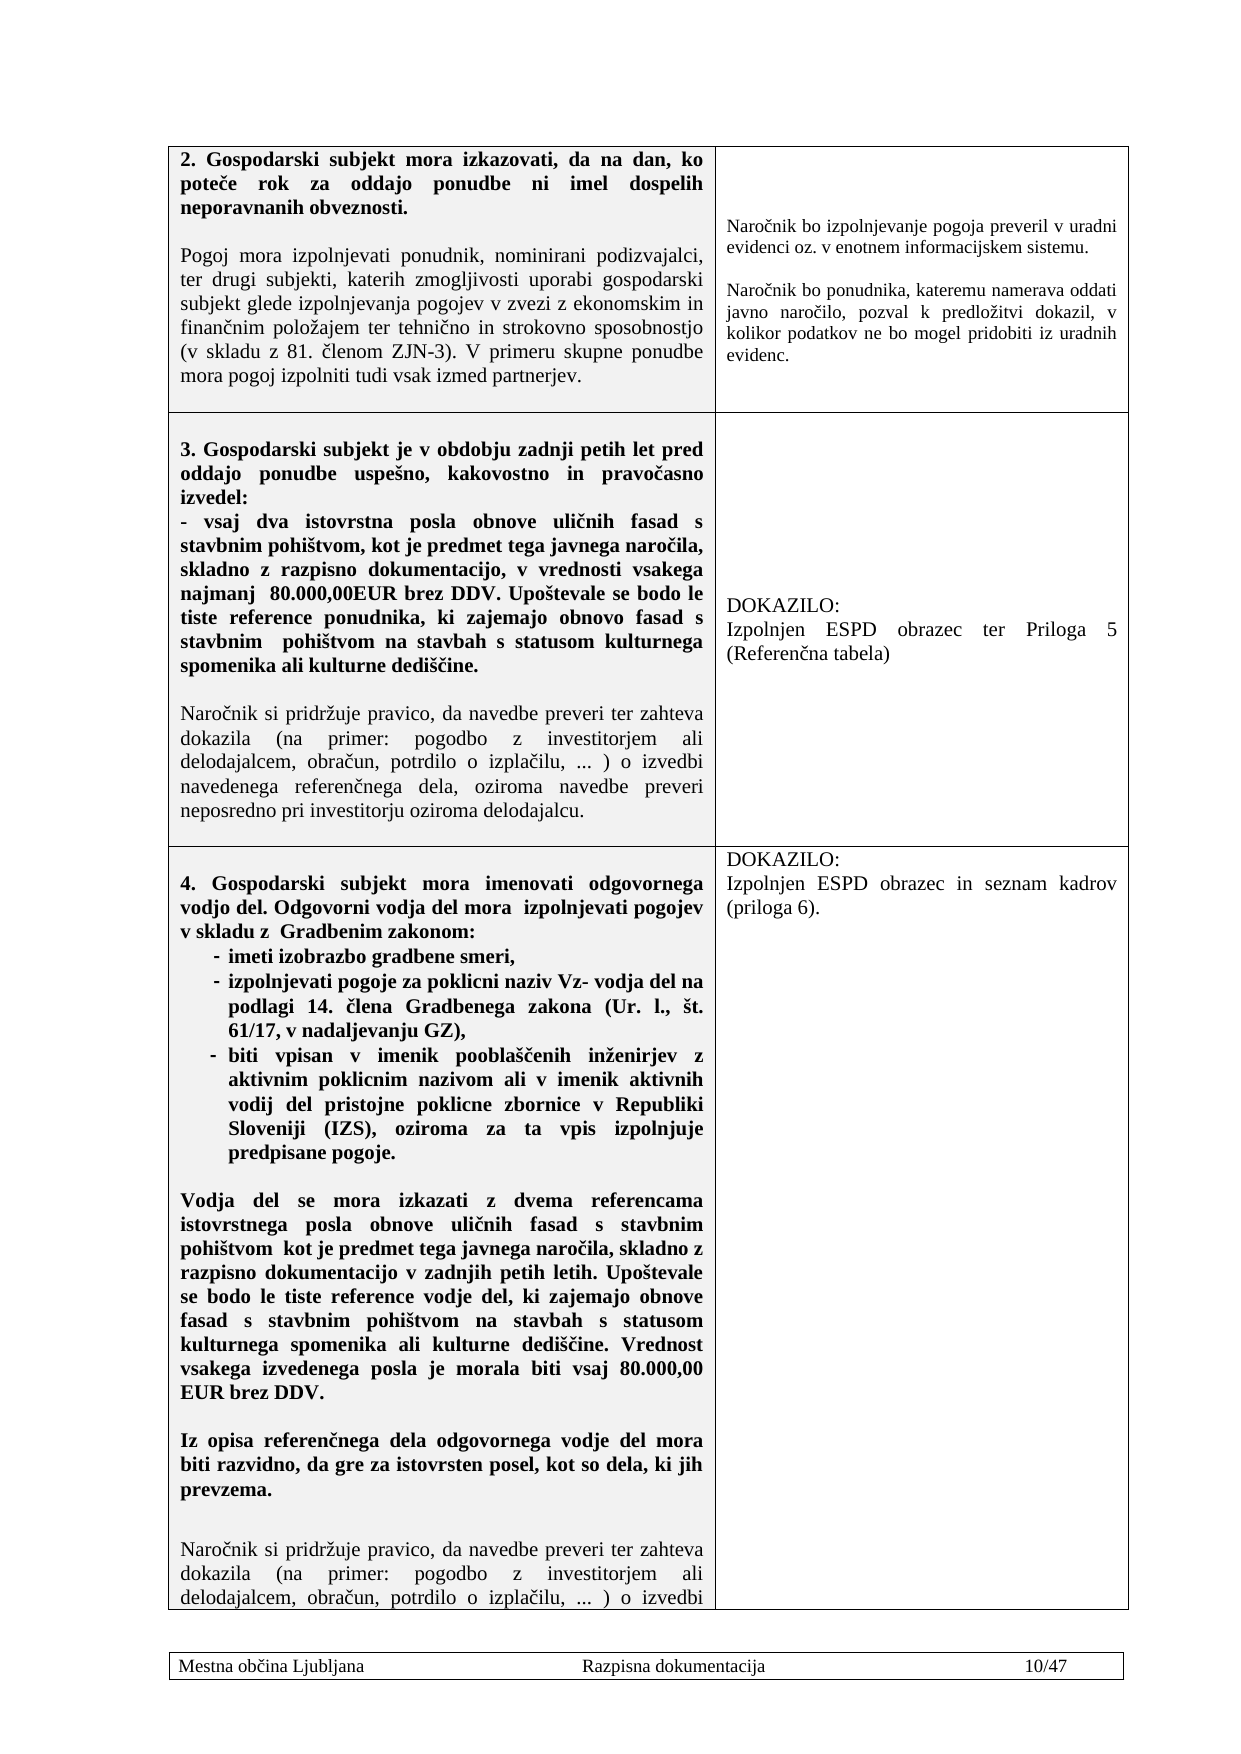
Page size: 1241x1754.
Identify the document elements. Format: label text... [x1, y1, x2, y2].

table_cell 3. Gospodarski subjekt je v obdobju zadnji petih let pred oddajo ponudbe uspešno, kakovostno in pravočasno izvedel: - vsaj dva istovrstna posla obnove uličnih fasad s stavbnim pohištvom, kot je predmet tega javnega naročila, skladno z razpisno dokumentacijo, v vrednosti vsakega najmanj 80.000,00EUR brez DDV. Upoštevale se bodo le tiste reference ponudnika, ki zajemajo obnovo fasad s stavbnim pohištvom na stavbah s statusom kulturnega spomenika ali kulturne dediščine. Naročnik si pridržuje pravico, da navedbe preveri ter zahteva dokazila (na primer: pogodbo z investitorjem ali delodajalcem, obračun, potrdilo o izplačilu, ... ) o izvedbi navedenega referenčnega dela, oziroma navedbe preveri neposredno pri investitorju oziroma delodajalcu. [169, 413, 715, 846]
table_cell DOKAZILO: Izpolnjen ESPD obrazec ter Priloga 5 (Referenčna tabela) [716, 413, 1128, 846]
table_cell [169, 847, 715, 1609]
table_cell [716, 847, 1128, 1609]
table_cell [716, 147, 1128, 412]
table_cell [169, 147, 715, 412]
